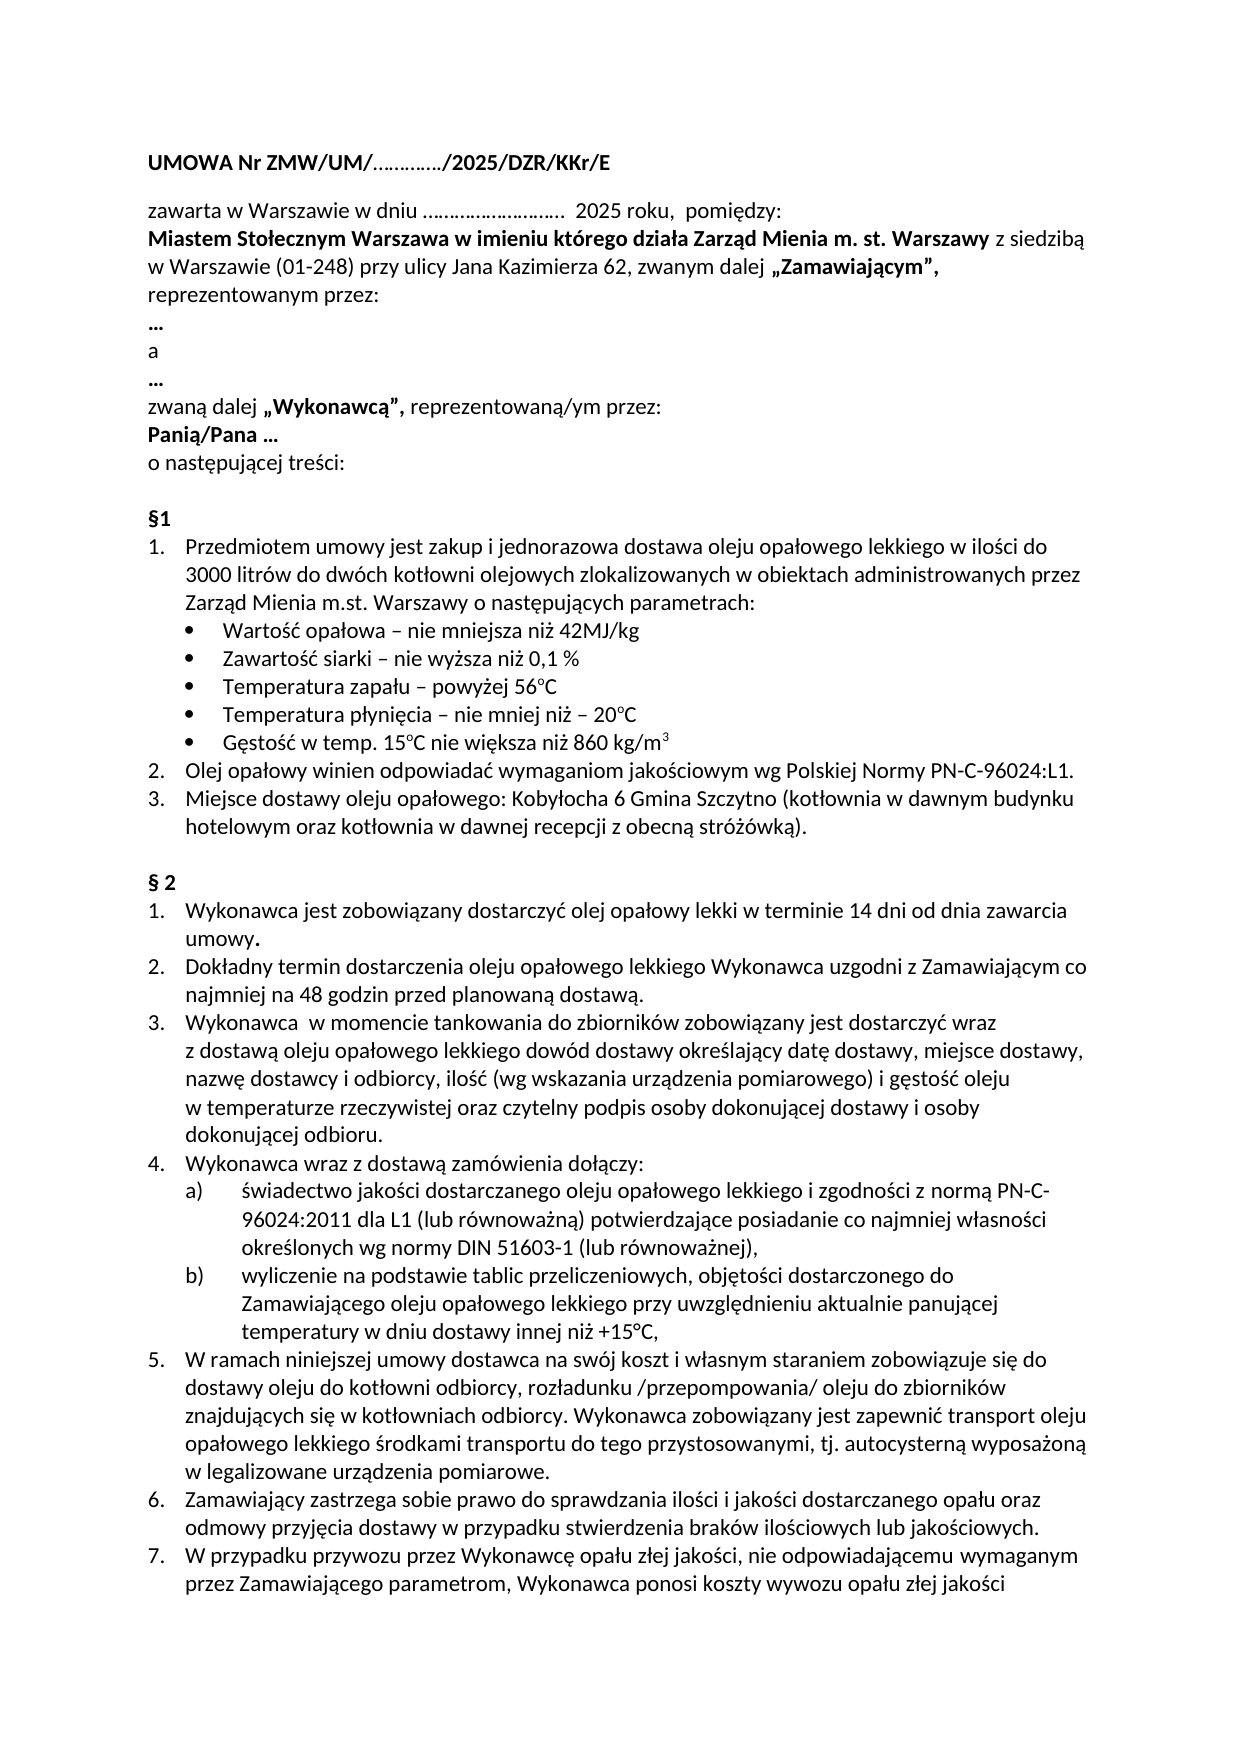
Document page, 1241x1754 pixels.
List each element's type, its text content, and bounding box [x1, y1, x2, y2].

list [148, 1541, 1093, 1597]
list Dokładny termin dostarczenia oleju opałowego lekkiego Wykonawca uzgodni z Zamawiającym co najmniej na 48 godzin przed planowaną dostawą. [148, 952, 1093, 1008]
text §1 [148, 504, 1093, 532]
list Wykonawca wraz z dostawą zamówienia dołączy: [148, 1149, 1093, 1177]
text § 2 [148, 868, 1093, 896]
list Zamawiający zastrzega sobie prawo do sprawdzania ilości i jakości dostarczanego opału oraz odmowy przyjęcia dostawy w przypadku stwierdzenia braków ilościowych lub jakościowych. [148, 1485, 1093, 1541]
list Miejsce dostawy oleju opałowego: Kobyłocha 6 Gmina Szczytno (kotłownia w dawnym budynku hotelowym oraz kotłownia w dawnej recepcji z obecną stróżówką). [148, 784, 1093, 840]
text zawarta w Warszawie w dniu ……………………… 2025 roku, pomiędzy: [148, 196, 1093, 224]
list Przedmiotem umowy jest zakup i jednorazowa dostawa oleju opałowego lekkiego w ilości do 3000 litrów do dwóch kotłowni olejowych zlokalizowanych w obiektach administrowanych przez Zarząd Mienia m.st. Warszawy o następujących parametrach: [148, 532, 1093, 616]
list Wykonawca w momencie tankowania do zbiorników zobowiązany jest dostarczyć wraz z dostawą oleju opałowego lekkiego dowód dostawy określający datę dostawy, miejsce dostawy, nazwę dostawcy i odbiorcy, ilość (wg wskazania urządzenia pomiarowego) i gęstość oleju w temperaturze rzeczywistej oraz czytelny podpis osoby dokonującej dostawy i osoby dokonującej odbioru. [148, 1008, 1093, 1149]
text zwaną dalej „Wykonawcą”, reprezentowaną/ym przez: [148, 392, 1093, 420]
list Wykonawca jest zobowiązany dostarczyć olej opałowy lekki w terminie 14 dni od dnia zawarcia umowy. [148, 896, 1093, 952]
list Temperatura zapału – powyżej 56oC [185, 672, 1093, 700]
text Panią/Pana … [148, 420, 1093, 448]
text o następującej treści: [148, 448, 1093, 476]
list świadectwo jakości dostarczanego oleju opałowego lekkiego i zgodności z normą PN-C-96024:2011 dla L1 (lub równoważną) potwierdzające posiadanie co najmniej własności określonych wg normy DIN 51603-1 (lub równoważnej), [185, 1177, 1093, 1261]
text Miastem Stołecznym Warszawa w imieniu którego działa Zarząd Mienia m. st. Warszawy z siedzibą w Warszawie (01-248) przy ulicy Jana Kazimierza 62, zwanym dalej „Zamawiającym”, reprezentowanym przez: [148, 224, 1093, 308]
text … [148, 364, 1093, 392]
list wyliczenie na podstawie tablic przeliczeniowych, objętości dostarczonego do Zamawiającego oleju opałowego lekkiego przy uwzględnieniu aktualnie panującej temperatury w dniu dostawy innej niż +, [185, 1261, 1093, 1345]
text a [148, 336, 1093, 364]
list Olej opałowy winien odpowiadać wymaganiom jakościowym wg Polskiej Normy PN-C-96024:L1. [148, 756, 1093, 784]
list Zawartość siarki – nie wyższa niż 0,1 % [185, 644, 1093, 672]
list Wartość opałowa – nie mniejsza niż 42MJ/kg [185, 616, 1093, 644]
list W ramach niniejszej umowy dostawca na swój koszt i własnym staraniem zobowiązuje się do dostawy oleju do kotłowni odbiorcy, rozładunku /przepompowania/ oleju do zbiorników znajdujących się w kotłowniach odbiorcy. Wykonawca zobowiązany jest zapewnić transport oleju opałowego lekkiego środkami transportu do tego przystosowanymi, tj. autocysterną wyposażoną w legalizowane urządzenia pomiarowe. [148, 1345, 1093, 1485]
list Temperatura płynięcia – nie mniej niż – 20oC [185, 700, 1093, 728]
text … [148, 308, 1093, 336]
text UMOWA Nr ZMW/UM/…………./2025/DZR/KKr/E [148, 148, 1093, 176]
list Gęstość w temp. 15oC nie większa niż 860 kg/m3 [185, 728, 1093, 756]
